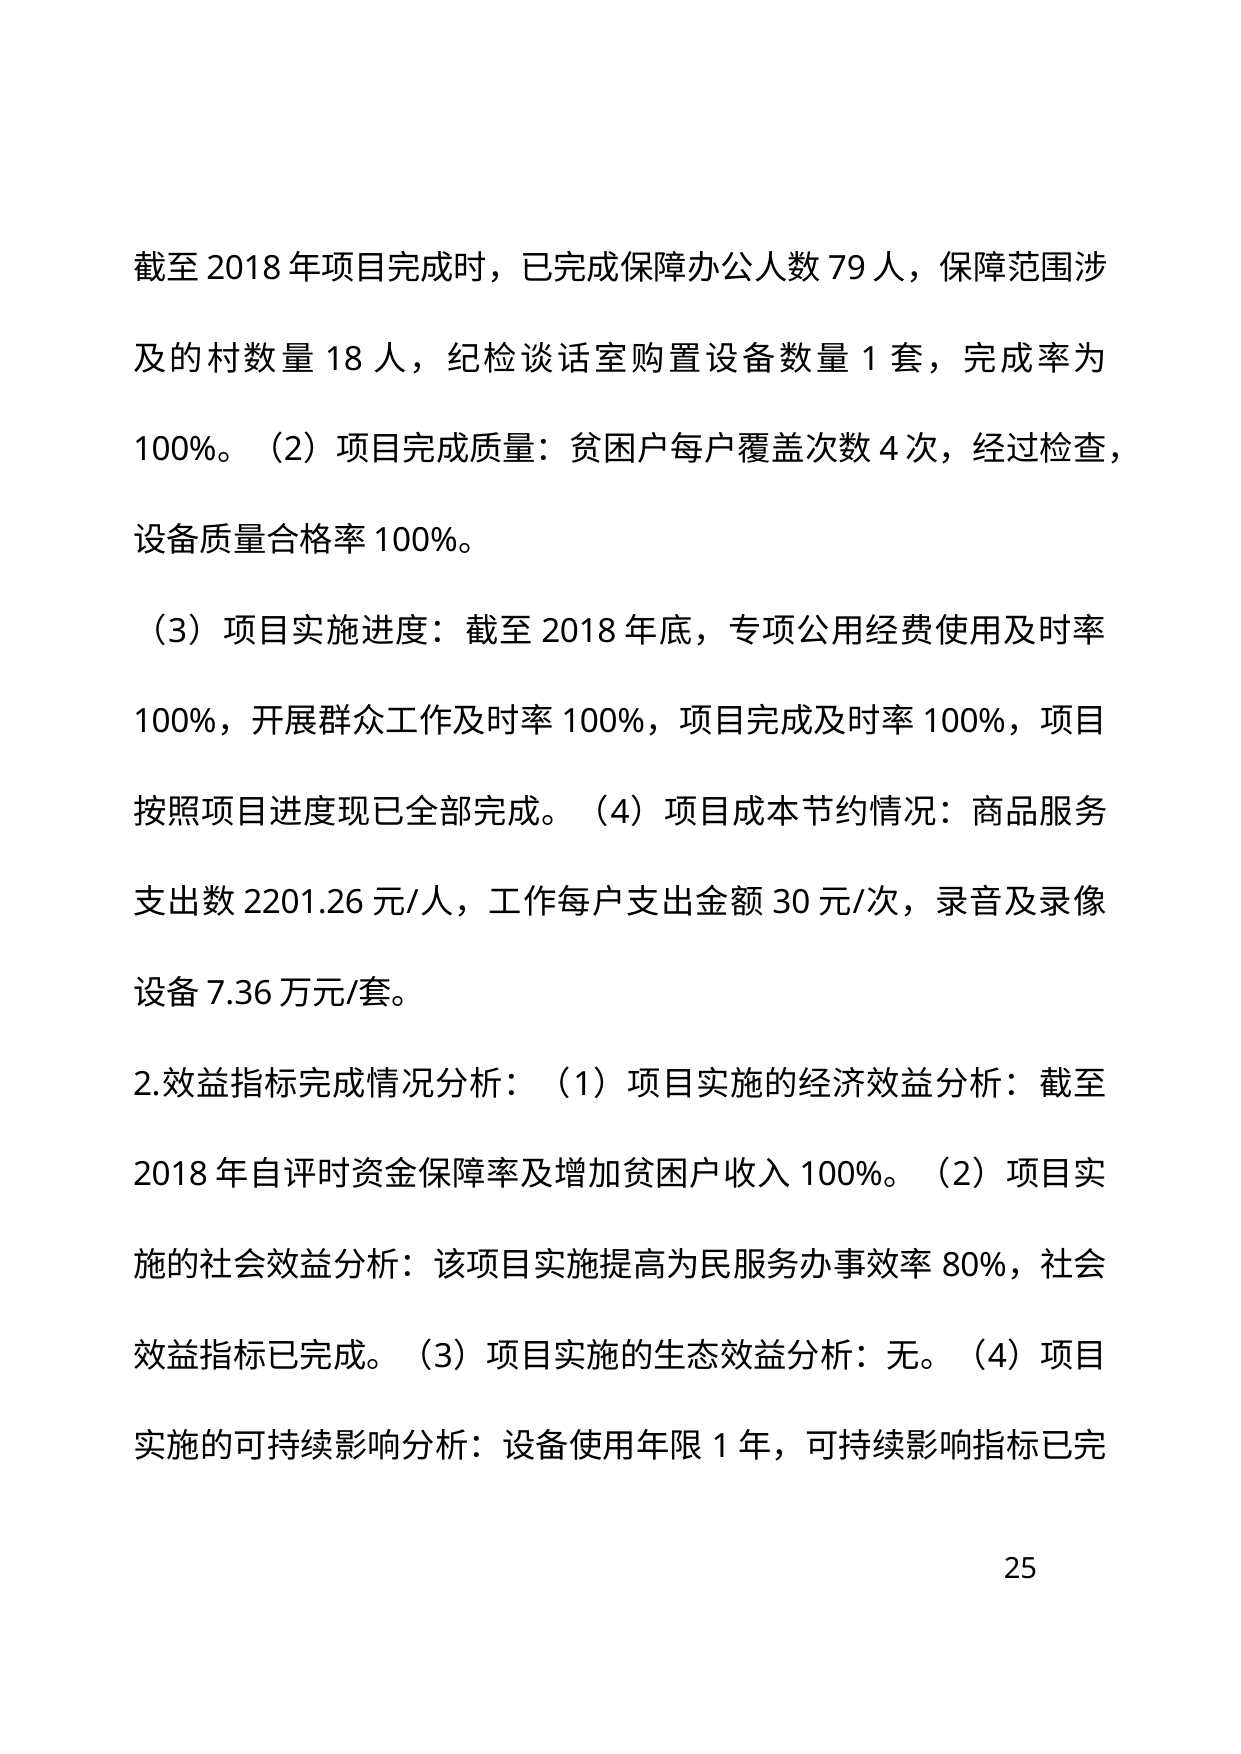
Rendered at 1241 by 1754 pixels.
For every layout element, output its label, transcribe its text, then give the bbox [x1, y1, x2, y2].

text （3）项目实施进度：截至2018年底，专项公用经费使用及时率100%，开展群众工作及时率100%，项目完成及时率100%，项目按照项目进度现已全部完成。（4）项目成本节约情况：商品服务支出数2201.26元/人，工作每户支出金额30元/次，录音及录像设备7.36万元/套。 [133, 582, 1107, 1036]
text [133, 220, 1107, 582]
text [133, 1036, 1107, 1489]
